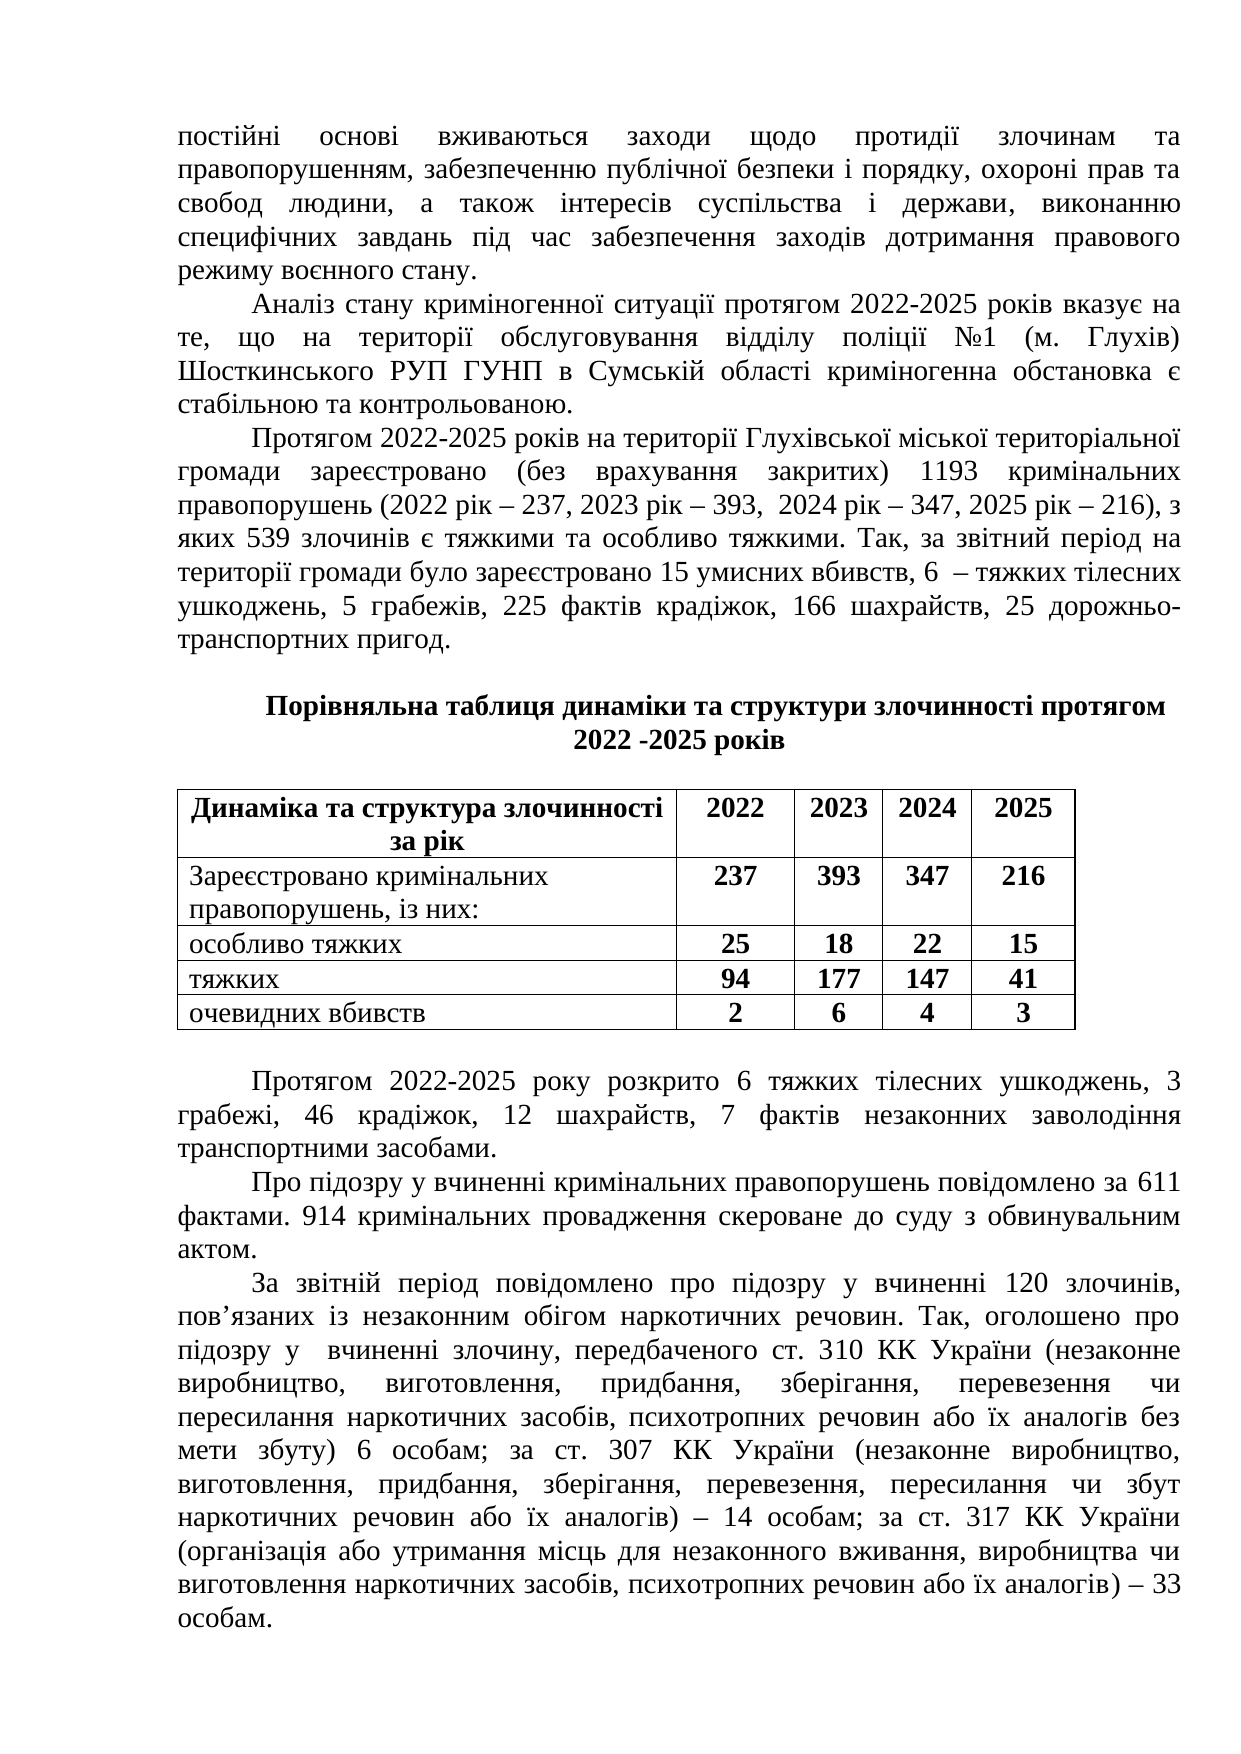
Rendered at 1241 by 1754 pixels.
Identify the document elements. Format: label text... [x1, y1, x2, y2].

table_cell 6 [795, 995, 882, 1029]
table_cell 216 [972, 858, 1074, 925]
table_cell 237 [677, 858, 794, 925]
table_cell Зареєстровано кримінальних правопорушень, із них: [178, 858, 676, 925]
table_cell 147 [883, 961, 971, 994]
text Протягом 2022-2025 років на території Глухівської міської територіальної громади зареєстровано (без врахування закритих) 1193 кримінальних правопорушень (2022 рік – 237, 2023 рік – 393, 2024 рік – 347, 2025 рік – 216), з яких 539 злочинів є тяжкими та особливо тяжкими. Так, за звітний період на території громади було зареєстровано 15 умисних вбивств, 6 – тяжких тілесних ушкоджень, 5 грабежів, 225 фактів крадіжок, 166 шахрайств, 25 дорожньо-транспортних пригод. [177, 420, 1181, 655]
table_cell 177 [795, 961, 882, 994]
text За звітній період повідомлено про підозру у вчиненні 120 злочинів, пов’язаних із незаконним обігом наркотичних речовин. Так, оголошено про підозру у вчиненні злочину, передбаченого ст. 310 КК України (незаконне виробництво, виготовлення, придбання, зберігання, перевезення чи пересилання наркотичних засобів, психотропних речовин або їх аналогів без мети збуту) 6 особам; за ст. 307 КК України (незаконне виробництво, виготовлення, придбання, зберігання, перевезення, пересилання чи збут наркотичних речовин або їх аналогів) – 14 особам; за ст. 317 КК України (організація або утримання місць для незаконного вживання, виробництва чи виготовлення наркотичних засобів, психотропних речовин або їх аналогів) – 33 особам. [177, 1265, 1181, 1634]
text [177, 118, 1181, 286]
table_header 2022 [677, 790, 794, 857]
table_cell очевидних вбивств [178, 995, 676, 1029]
table_cell 94 [677, 961, 794, 994]
table_cell тяжких [178, 961, 676, 994]
table_cell 25 [677, 926, 794, 960]
table_header Динаміка та структура злочинності за рік [178, 790, 676, 857]
table_header 2025 [972, 790, 1074, 857]
table_header 2023 [795, 790, 882, 857]
table_cell особливо тяжких [178, 926, 676, 960]
table_cell 347 [883, 858, 971, 925]
table_cell 22 [883, 926, 971, 960]
text Аналіз стану криміногенної ситуації протягом 2022-2025 років вказує на те, що на території обслуговування відділу поліції №1 (м. Глухів) Шосткинського РУП ГУНП в Сумській області криміногенна обстановка є стабільною та контрольованою. [177, 286, 1181, 420]
table_cell 41 [972, 961, 1074, 994]
text Про підозру у вчиненні кримінальних правопорушень повідомлено за 611 фактами. 914 кримінальних провадження скероване до суду з обвинувальним актом. [177, 1164, 1181, 1265]
table_cell 18 [795, 926, 882, 960]
table_cell 3 [972, 995, 1074, 1029]
table_cell 4 [883, 995, 971, 1029]
table_cell 2 [677, 995, 794, 1029]
table_header 2024 [883, 790, 971, 857]
table_cell 15 [972, 926, 1074, 960]
table_cell 393 [795, 858, 882, 925]
text Порівняльна таблиця динаміки та структури злочинності протягом 2022 -2025 років [177, 688, 1181, 755]
text Протягом 2022-2025 року розкрито 6 тяжких тілесних ушкоджень, 3 грабежі, 46 крадіжок, 12 шахрайств, 7 фактів незаконних заволодіння транспортними засобами. [177, 1063, 1181, 1164]
